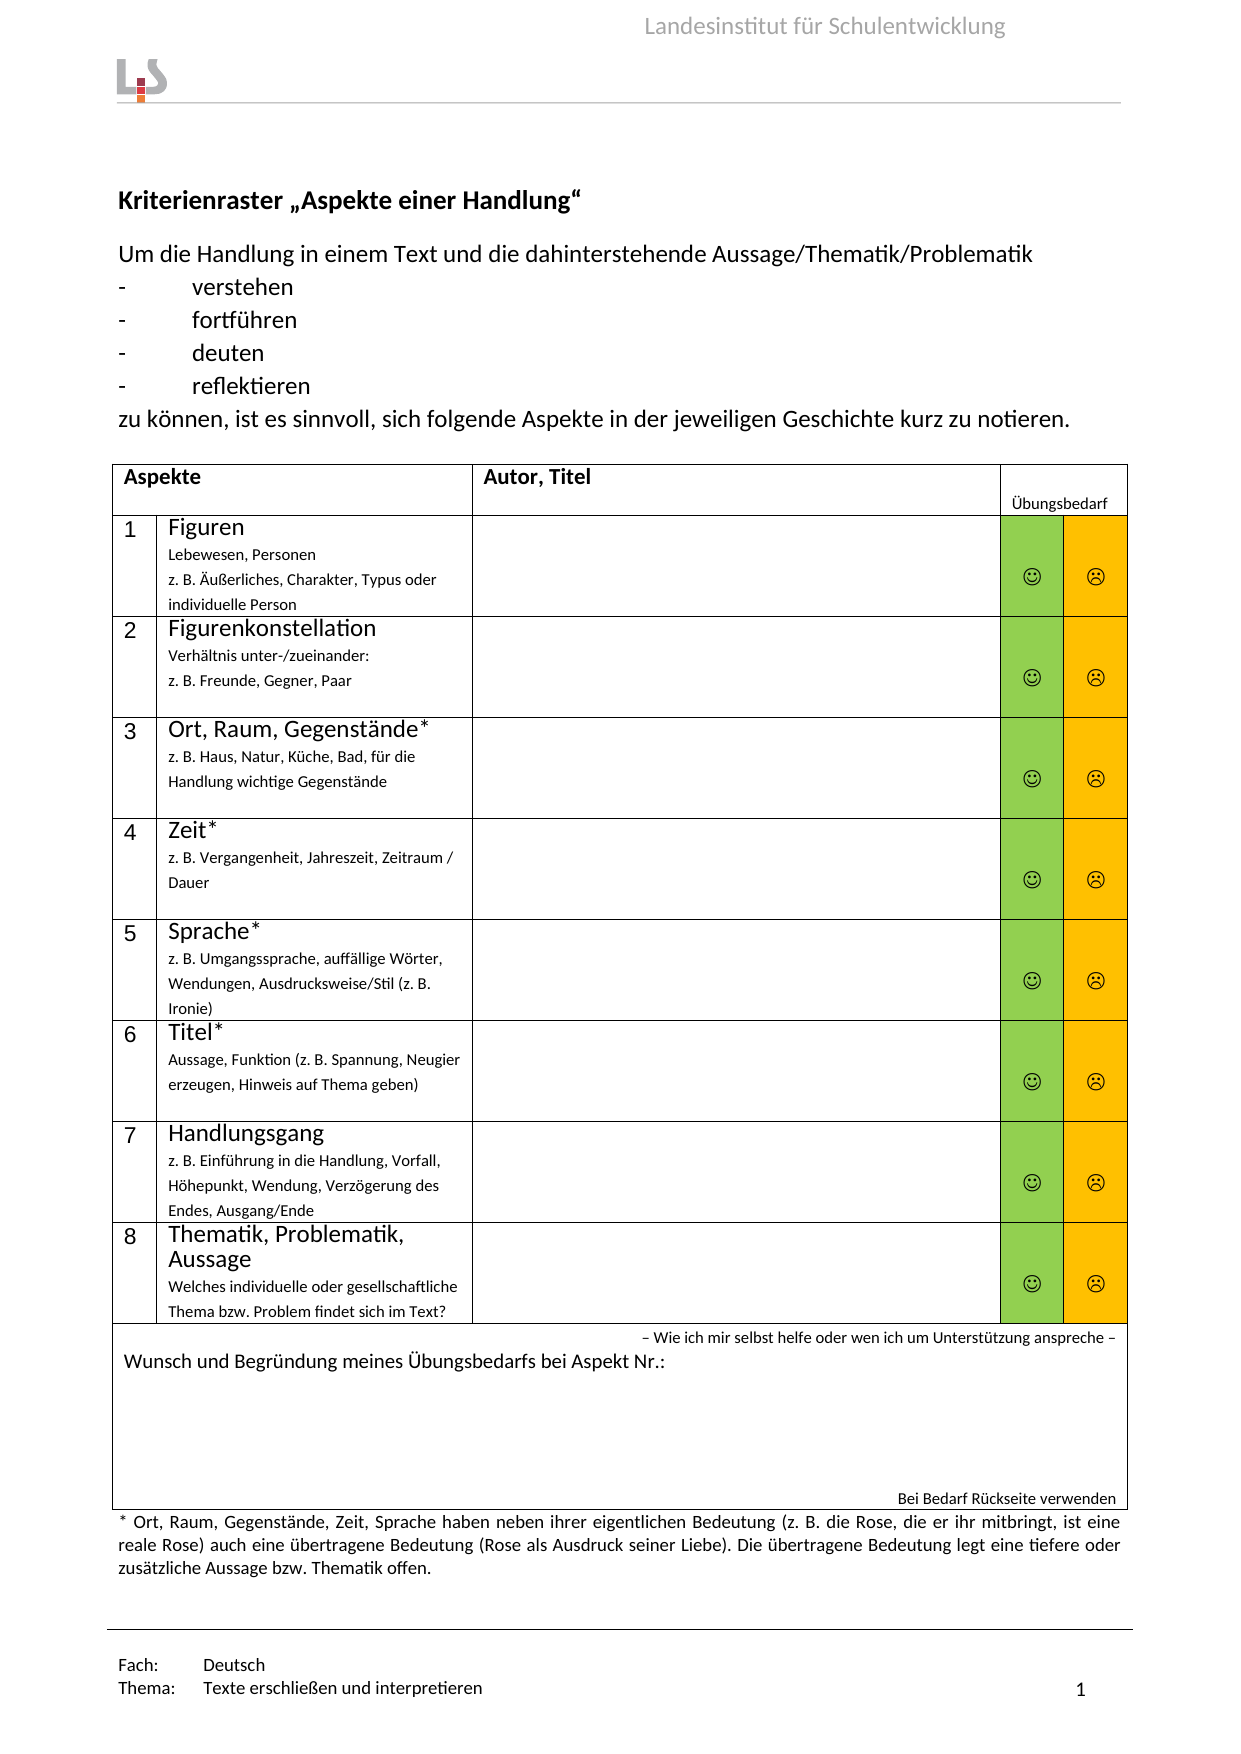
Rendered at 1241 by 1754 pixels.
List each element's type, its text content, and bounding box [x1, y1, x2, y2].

table_cell [1064, 920, 1127, 1020]
table_cell 4 [113, 819, 156, 919]
table_cell [473, 1223, 1000, 1323]
table_cell [1001, 1021, 1063, 1121]
table_cell Thematik, Problematik, Aussage Welches individuelle oder gesellschaftliche Thema bzw. Problem findet sich im Text? [157, 1223, 472, 1323]
table_cell [1064, 1122, 1127, 1222]
table_cell [473, 718, 1000, 818]
table_cell Handlungsgang z. B. Einführung in die Handlung, Vorfall, Höhepunkt, Wendung, Verzögerung des Endes, Ausgang/Ende [157, 1122, 472, 1222]
table_cell [1064, 617, 1127, 717]
table_header Autor, Titel [473, 465, 1000, 514]
table_header Übungsbedarf [1001, 465, 1127, 514]
table_cell [1001, 1223, 1063, 1323]
table_cell Zeit* z. B. Vergangenheit, Jahreszeit, Zeitraum / Dauer [157, 819, 472, 919]
table_cell [1001, 819, 1063, 919]
table_cell [1001, 516, 1063, 616]
table_cell Ort, Raum, Gegenstände* z. B. Haus, Natur, Küche, Bad, für die Handlung wichtige Gegenstände [157, 718, 472, 818]
text - fortführen [118, 302, 1122, 335]
text - deuten [118, 335, 1122, 368]
table_cell [1064, 819, 1127, 919]
text - reflektieren [118, 368, 1122, 401]
table_cell [1064, 516, 1127, 616]
table_cell 2 [113, 617, 156, 717]
table_cell [1001, 617, 1063, 717]
table_cell [1064, 718, 1127, 818]
table_cell 3 [113, 718, 156, 818]
table_cell [473, 1021, 1000, 1121]
table_cell Figuren Lebewesen, Personen z. B. Äußerliches, Charakter, Typus oder individuelle Person [157, 516, 472, 616]
table_header Aspekte [113, 465, 472, 514]
table_cell [473, 819, 1000, 919]
table_cell [473, 920, 1000, 1020]
table_cell [1001, 718, 1063, 818]
text Um die Handlung in einem Text und die dahinterstehende Aussage/Thematik/Problematik [118, 236, 1122, 269]
text - verstehen [118, 269, 1122, 302]
table_cell Figurenkonstellation Verhältnis unter-/zueinander: z. B. Freunde, Gegner, Paar [157, 617, 472, 717]
text * Ort, Raum, Gegenstände, Zeit, Sprache haben neben ihrer eigentlichen Bedeutung (z. B. die Rose, die er ihr mitbringt, ist eine reale Rose) auch eine übertragene Bedeutung (Rose als Ausdruck seiner Liebe). Die übertragene Bedeutung legt eine tiefere oder zusätzliche Aussage bzw. Thematik offen. [118, 1510, 1122, 1579]
table_cell [1064, 1021, 1127, 1121]
table_cell 6 [113, 1021, 156, 1121]
table_cell [473, 1122, 1000, 1222]
table_cell – Wie ich mir selbst helfe oder wen ich um Unterstützung anspreche – Wunsch und Begründung meines Übungsbedarfs bei Aspekt Nr.: Bei Bedarf Rückseite verwenden [113, 1324, 1127, 1509]
table_cell [1064, 1223, 1127, 1323]
table_cell 7 [113, 1122, 156, 1222]
table_cell 5 [113, 920, 156, 1020]
subtitle Kriterienraster „Aspekte einer Handlung“ [118, 177, 1122, 217]
table_cell Titel* Aussage, Funktion (z. B. Spannung, Neugier erzeugen, Hinweis auf Thema geben) [157, 1021, 472, 1121]
table_cell 1 [113, 516, 156, 616]
table_cell [473, 617, 1000, 717]
table_cell [473, 516, 1000, 616]
text zu können, ist es sinnvoll, sich folgende Aspekte in der jeweiligen Geschichte kurz zu notieren. [118, 401, 1122, 434]
table_cell [1001, 920, 1063, 1020]
table_cell Sprache* z. B. Umgangssprache, auffällige Wörter, Wendungen, Ausdrucksweise/Stil (z. B. Ironie) [157, 920, 472, 1020]
table_cell 8 [113, 1223, 156, 1323]
table_cell [1001, 1122, 1063, 1222]
